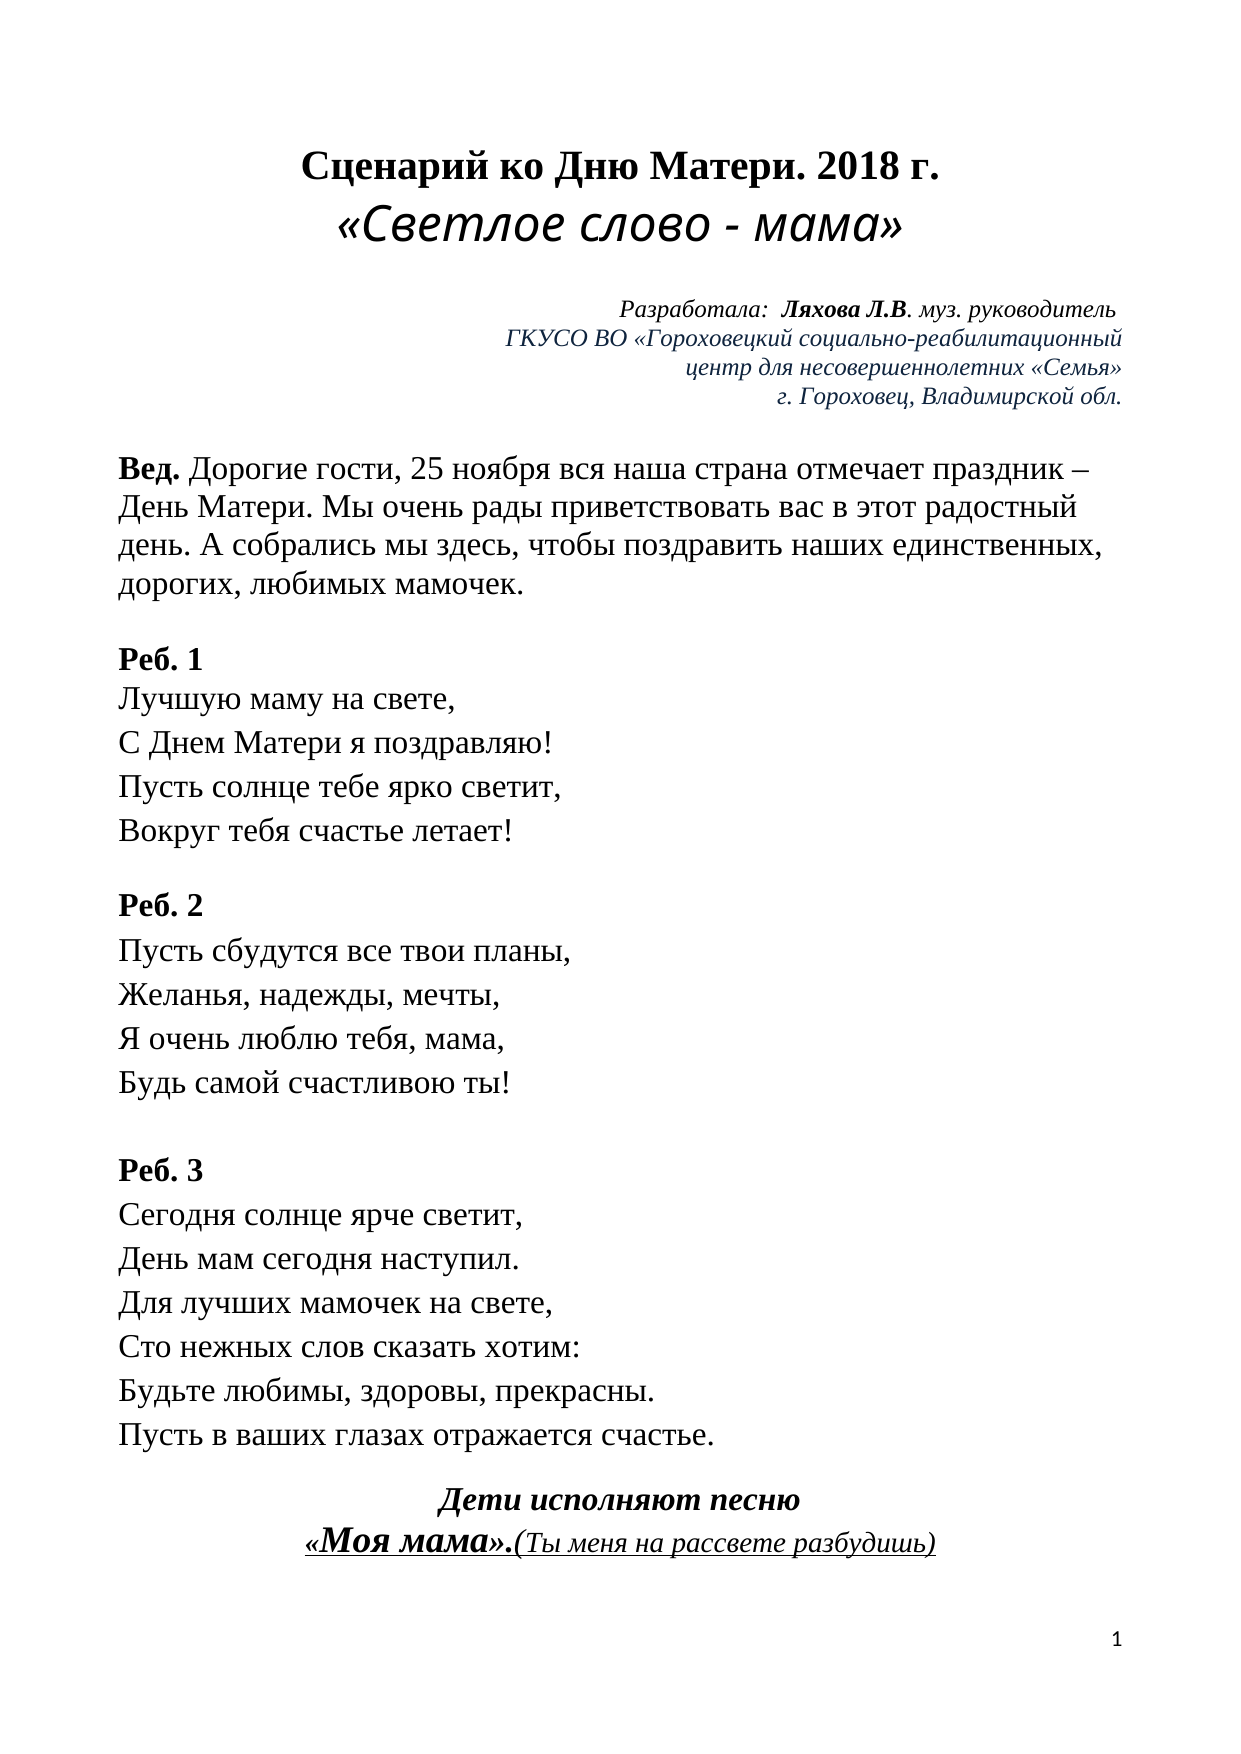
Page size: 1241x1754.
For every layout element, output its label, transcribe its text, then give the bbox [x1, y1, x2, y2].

text Реб. 2 Пусть сбудутся все твои планы, Желанья, надежды, мечты, Я очень люблю тебя, мама, Будь самой счастливою ты! [118, 886, 1122, 1100]
text Вед. Дорогие гости, 25 ноября вся наша страна отмечает праздник – День Матери. Мы очень рады приветствовать вас в этот радостный день. А собрались мы здесь, чтобы поздравить наших единственных, дорогих, любимых мамочек. [118, 448, 1122, 601]
text Лучшую маму на свете, С Днем Матери я поздравляю! Пусть солнце тебе ярко светит, Вокруг тебя счастье летает! [118, 678, 1122, 881]
text «Моя мама».(Ты меня на рассвете разбудишь) [118, 1518, 1122, 1561]
text Разработала: Ляхова Л.В. муз. руководитель [118, 294, 1122, 323]
text Реб. 3 [118, 1106, 1122, 1188]
text центр для несовершеннолетних «Семья» [118, 352, 1122, 381]
text Сегодня солнце ярче светит, День мам сегодня наступил. Для лучших мамочек на свете, Сто нежных слов сказать хотим: Будьте любимы, здоровы, прекрасны. Пусть в ваших глазах отражается счастье. [118, 1194, 1122, 1453]
text г. Гороховец, Владимирской обл. [118, 381, 1122, 409]
text Сценарий ко Дню Матери. 2018 г. [118, 140, 1122, 188]
text Реб. 1 [118, 639, 1122, 678]
text «Светлое слово - мама» [118, 188, 1122, 256]
text ГКУСО ВО «Гороховецкий социально-реабилитационный [118, 323, 1122, 352]
text Дети исполняют песню [118, 1479, 1122, 1518]
